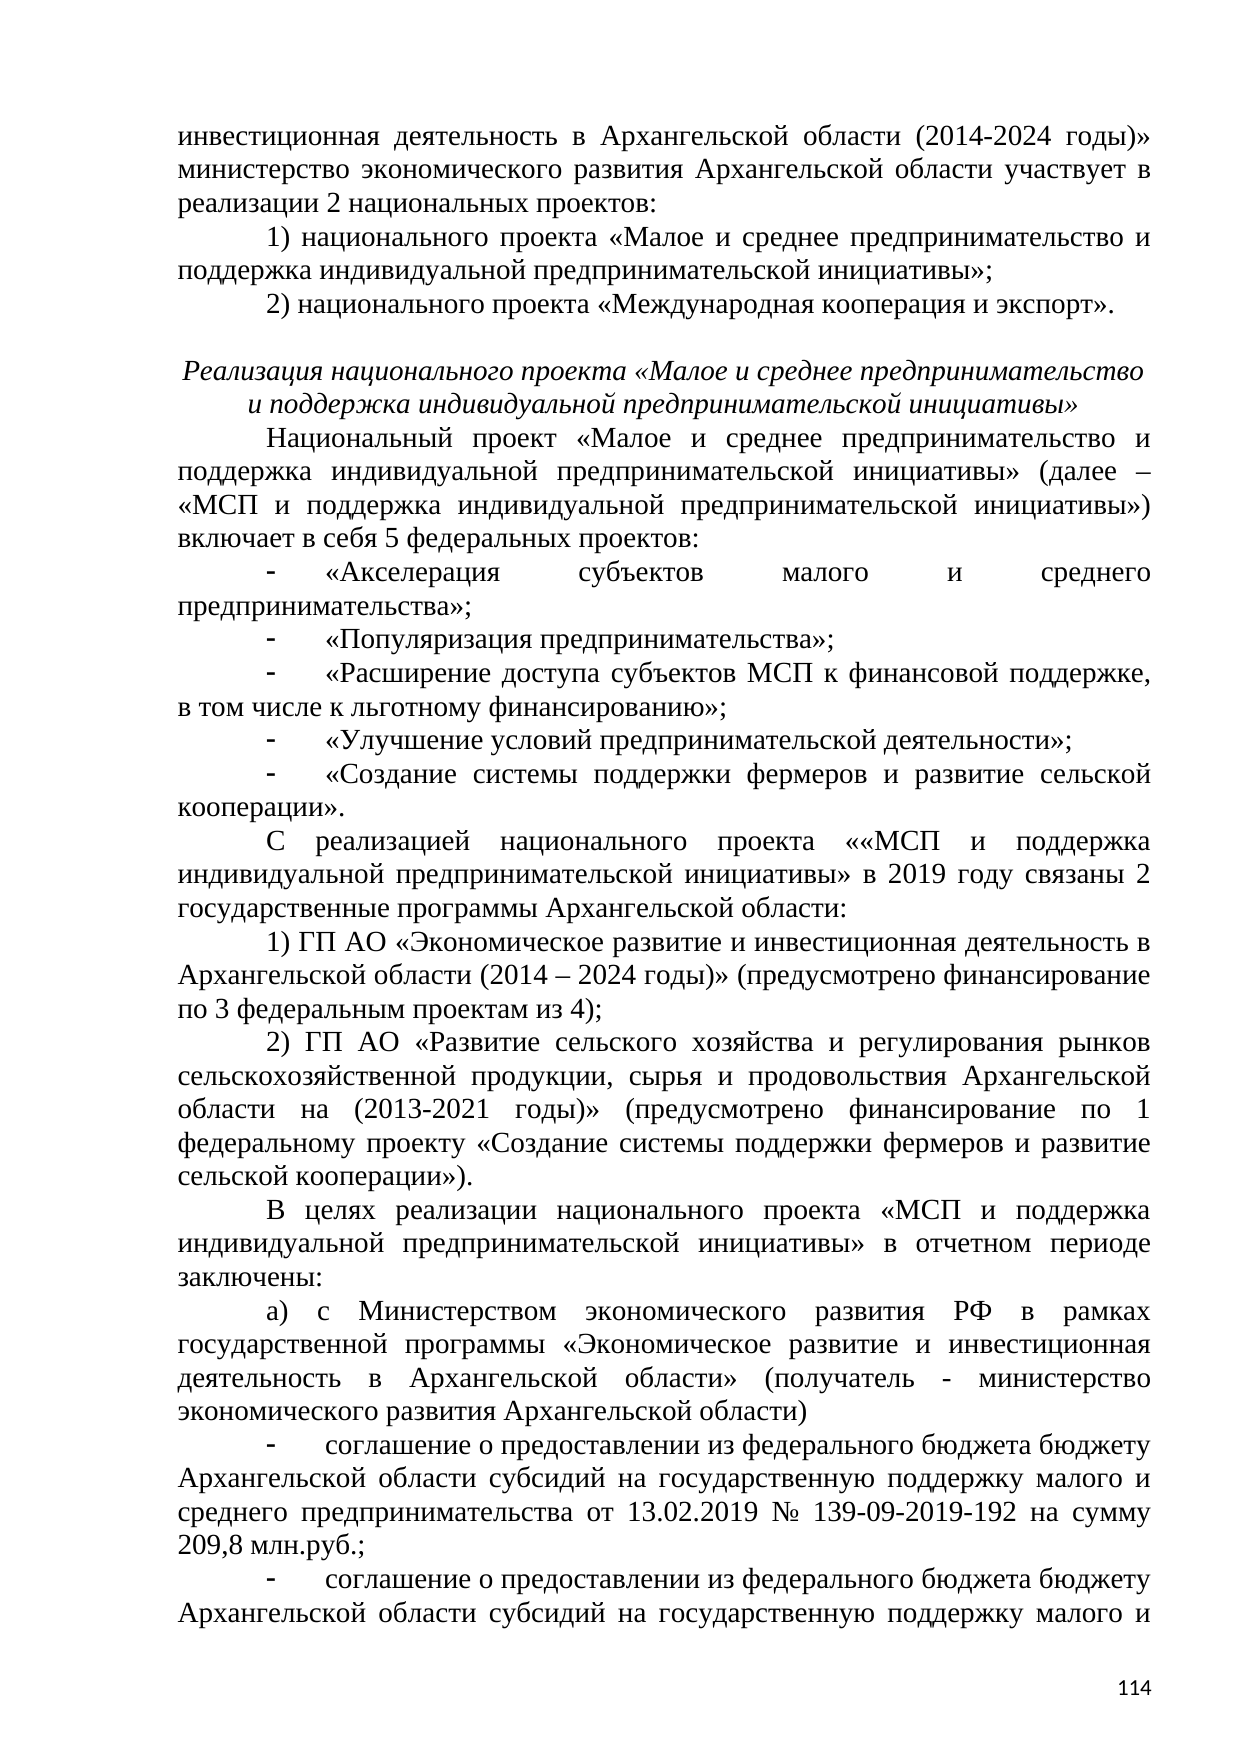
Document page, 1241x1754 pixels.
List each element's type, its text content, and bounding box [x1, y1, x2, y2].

list «Улучшение условий предпринимательской деятельности»; [177, 722, 1152, 756]
list «Создание системы поддержки фермеров и развитие сельской кооперации». [177, 756, 1152, 823]
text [177, 118, 1152, 219]
text Реализация национального проекта «Малое и среднее предпринимательство и поддержка индивидуальной предпринимательской инициативы» [177, 353, 1152, 420]
text С реализацией национального проекта ««МСП и поддержка индивидуальной предпринимательской инициативы» в 2019 году связаны 2 государственные программы Архангельской области: [177, 823, 1152, 924]
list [177, 1561, 1152, 1628]
text 2) ГП АО «Развитие сельского хозяйства и регулирования рынков сельскохозяйственной продукции, сырья и продовольствия Архангельской области на (2013-2021 годы)» (предусмотрено финансирование по 1 федеральному проекту «Создание системы поддержки фермеров и развитие сельской кооперации»). [177, 1024, 1152, 1192]
text а) с Министерством экономического развития РФ в рамках государственной программы «Экономическое развитие и инвестиционная деятельность в Архангельской области» (получатель - министерство экономического развития Архангельской области) [177, 1293, 1152, 1427]
text Национальный проект «Малое и среднее предпринимательство и поддержка индивидуальной предпринимательской инициативы» (далее – «МСП и поддержка индивидуальной предпринимательской инициативы») включает в себя 5 федеральных проектов: [177, 420, 1152, 554]
list «Расширение доступа субъектов МСП к финансовой поддержке, в том числе к льготному финансированию»; [177, 655, 1152, 722]
text 1) национального проекта «Малое и среднее предпринимательство и поддержка индивидуальной предпринимательской инициативы»; [177, 219, 1152, 286]
list «Популяризация предпринимательства»; [177, 621, 1152, 655]
text 1) ГП АО «Экономическое развитие и инвестиционная деятельность в Архангельской области (2014 – 2024 годы)» (предусмотрено финансирование по 3 федеральным проектам из 4); [177, 924, 1152, 1024]
text В целях реализации национального проекта «МСП и поддержка индивидуальной предпринимательской инициативы» в отчетном периоде заключены: [177, 1192, 1152, 1293]
list «Акселерация субъектов малого и среднего предпринимательства»; [177, 554, 1152, 621]
text 2) национального проекта «Международная кооперация и экспорт». [177, 286, 1152, 319]
list соглашение о предоставлении из федерального бюджета бюджету Архангельской области субсидий на государственную поддержку малого и среднего предпринимательства от 13.02.2019 № 139-09-2019-192 на сумму 209,8 млн.руб.; [177, 1427, 1152, 1561]
